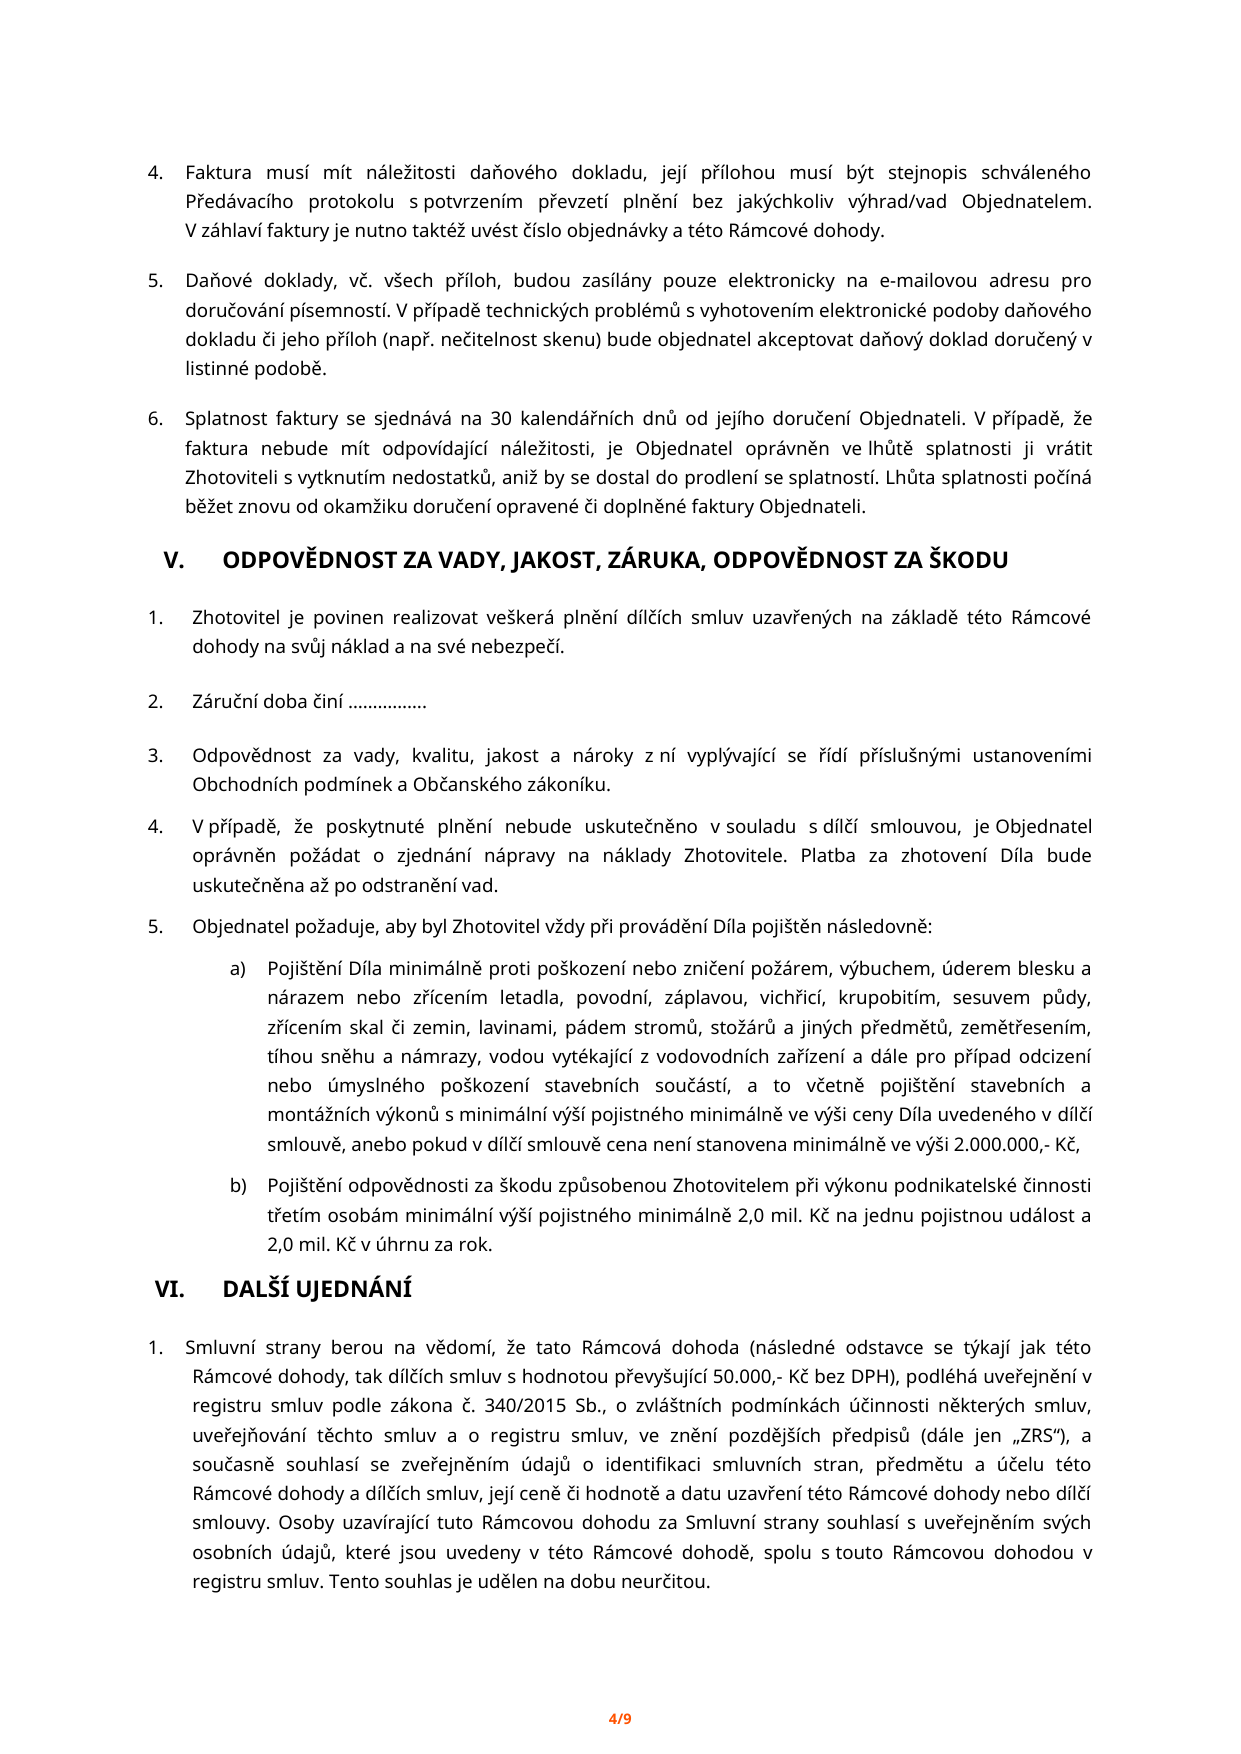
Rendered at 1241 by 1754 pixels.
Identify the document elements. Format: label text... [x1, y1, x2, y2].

list Záruční doba činí ……………. [148, 688, 1093, 713]
list Daňové doklady, vč. všech příloh, budou zasílány pouze elektronicky na e-mailovou adresu pro doručování písemností. V případě technických problémů s vyhotovením elektronické podoby daňového dokladu či jeho příloh (např. nečitelnost skenu) bude objednatel akceptovat daňový doklad doručený v listinné podobě. [148, 268, 1093, 381]
list Splatnost faktury se sjednává na 30 kalendářních dnů od jejího doručení Objednateli. V případě, že faktura nebude mít odpovídající náležitosti, je Objednatel oprávněn ve lhůtě splatnosti ji vrátit Zhotoviteli s vytknutím nedostatků, aniž by se dostal do prodlení se splatností. Lhůta splatnosti počíná běžet znovu od okamžiku doručení opravené či doplněné faktury Objednateli. [148, 406, 1093, 519]
list Objednatel požaduje, aby byl Zhotovitel vždy při provádění Díla pojištěn následovně: [148, 914, 1093, 939]
list Smluvní strany berou na vědomí, že tato Rámcová dohoda (následné odstavce se týkají jak této Rámcové dohody, tak dílčích smluv s hodnotou převyšující 50.000,- Kč bez DPH), podléhá uveřejnění v registru smluv podle zákona č. 340/2015 Sb., o zvláštních podmínkách účinnosti některých smluv, uveřejňování těchto smluv a o registru smluv, ve znění pozdějších předpisů (dále jen „ZRS“), a současně souhlasí se zveřejněním údajů o identifikaci smluvních stran, předmětu a účelu této Rámcové dohody a dílčích smluv, její ceně či hodnotě a datu uzavření této Rámcové dohody nebo dílčí smlouvy. Osoby uzavírající tuto Rámcovou dohodu za Smluvní strany souhlasí s uveřejněním svých osobních údajů, které jsou uvedeny v této Rámcové dohodě, spolu s touto Rámcovou dohodou v registru smluv. Tento souhlas je udělen na dobu neurčitou. [148, 1334, 1093, 1594]
list Faktura musí mít náležitosti daňového dokladu, její přílohou musí být stejnopis schváleného Předávacího protokolu s potvrzením převzetí plnění bez jakýchkoliv výhrad/vad Objednatelem. V záhlaví faktury je nutno taktéž uvést číslo objednávky a této Rámcové dohody. [148, 159, 1093, 243]
list DALŠÍ UJEDNÁNÍ [185, 1273, 1093, 1304]
list Pojištění odpovědnosti za škodu způsobenou Zhotovitelem při výkonu podnikatelské činnosti třetím osobám minimální výší pojistného minimálně 2,0 mil. Kč na jednu pojistnou událost a 2,0 mil. Kč v úhrnu za rok. [229, 1173, 1093, 1257]
list ODPOVĚDNOST ZA VADY, JAKOST, ZÁRUKA, ODPOVĚDNOST ZA ŠKODU [185, 543, 1093, 575]
list Pojištění Díla minimálně proti poškození nebo zničení požárem, výbuchem, úderem blesku a nárazem nebo zřícením letadla, povodní, záplavou, vichřicí, krupobitím, sesuvem půdy, zřícením skal či zemin, lavinami, pádem stromů, stožárů a jiných předmětů, zemětřesením, tíhou sněhu a námrazy, vodou vytékající z vodovodních zařízení a dále pro případ odcizení nebo úmyslného poškození stavebních součástí, a to včetně pojištění stavebních a montážních výkonů s minimální výší pojistného minimálně ve výši ceny Díla uvedeného v dílčí smlouvě, anebo pokud v dílčí smlouvě cena není stanovena minimálně ve výši 2.000.000,- Kč, [229, 955, 1093, 1157]
list Zhotovitel je povinen realizovat veškerá plnění dílčích smluv uzavřených na základě této Rámcové dohody na svůj náklad a na své nebezpečí. [148, 604, 1093, 659]
list V případě, že poskytnuté plnění nebude uskutečněno v souladu s dílčí smlouvou, je Objednatel oprávněn požádat o zjednání nápravy na náklady Zhotovitele. Platba za zhotovení Díla bude uskutečněna až po odstranění vad. [148, 813, 1093, 897]
list Odpovědnost za vady, kvalitu, jakost a nároky z ní vyplývající se řídí příslušnými ustanoveními Obchodních podmínek a Občanského zákoníku. [148, 742, 1093, 797]
